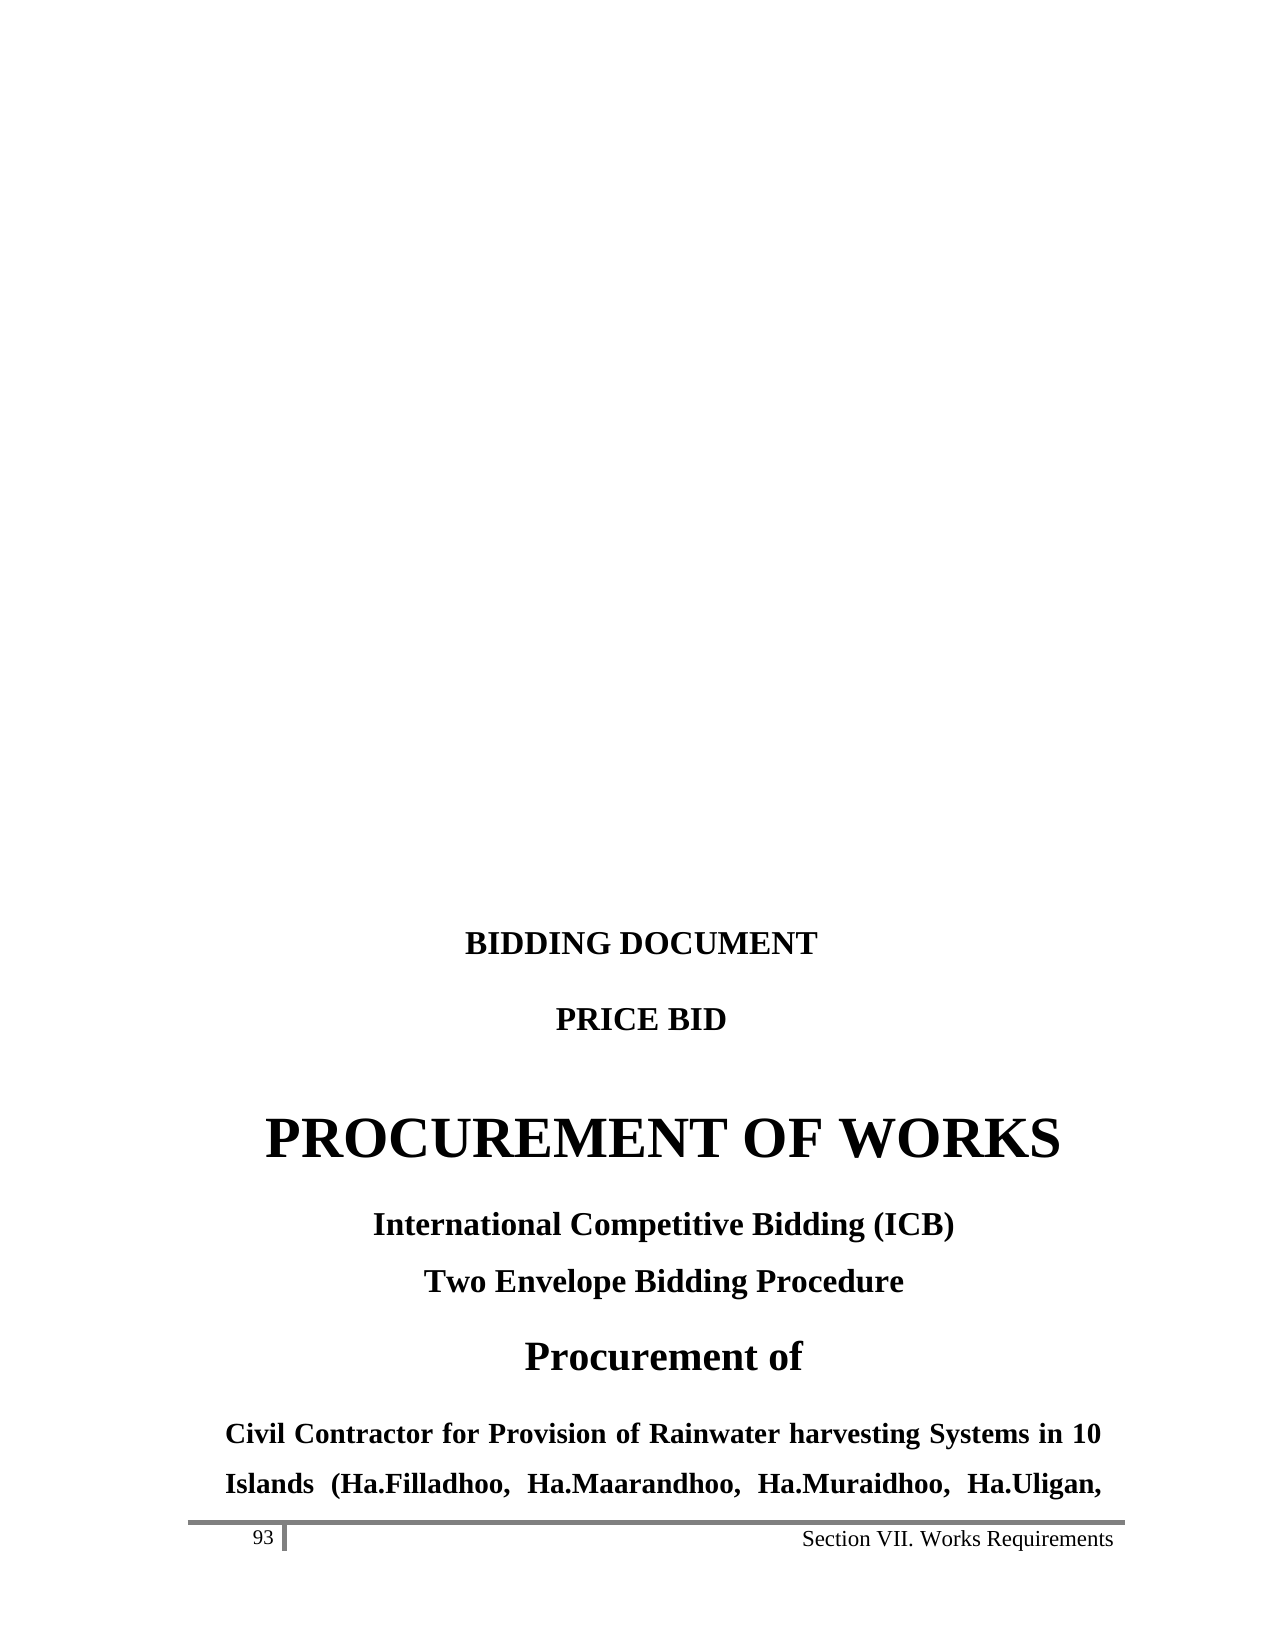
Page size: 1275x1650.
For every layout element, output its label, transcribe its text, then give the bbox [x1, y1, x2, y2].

subtitle BIDDING DOCUMENT [187, 923, 1095, 961]
text International Competitive Bidding (ICB) [225, 1204, 1102, 1242]
subtitle PRICE BID [187, 999, 1095, 1037]
text Procurement of [225, 1331, 1102, 1379]
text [225, 1416, 1102, 1500]
text PROCUREMENT OF WORKS [225, 1103, 1102, 1170]
text Two Envelope Bidding Procedure [225, 1261, 1102, 1300]
